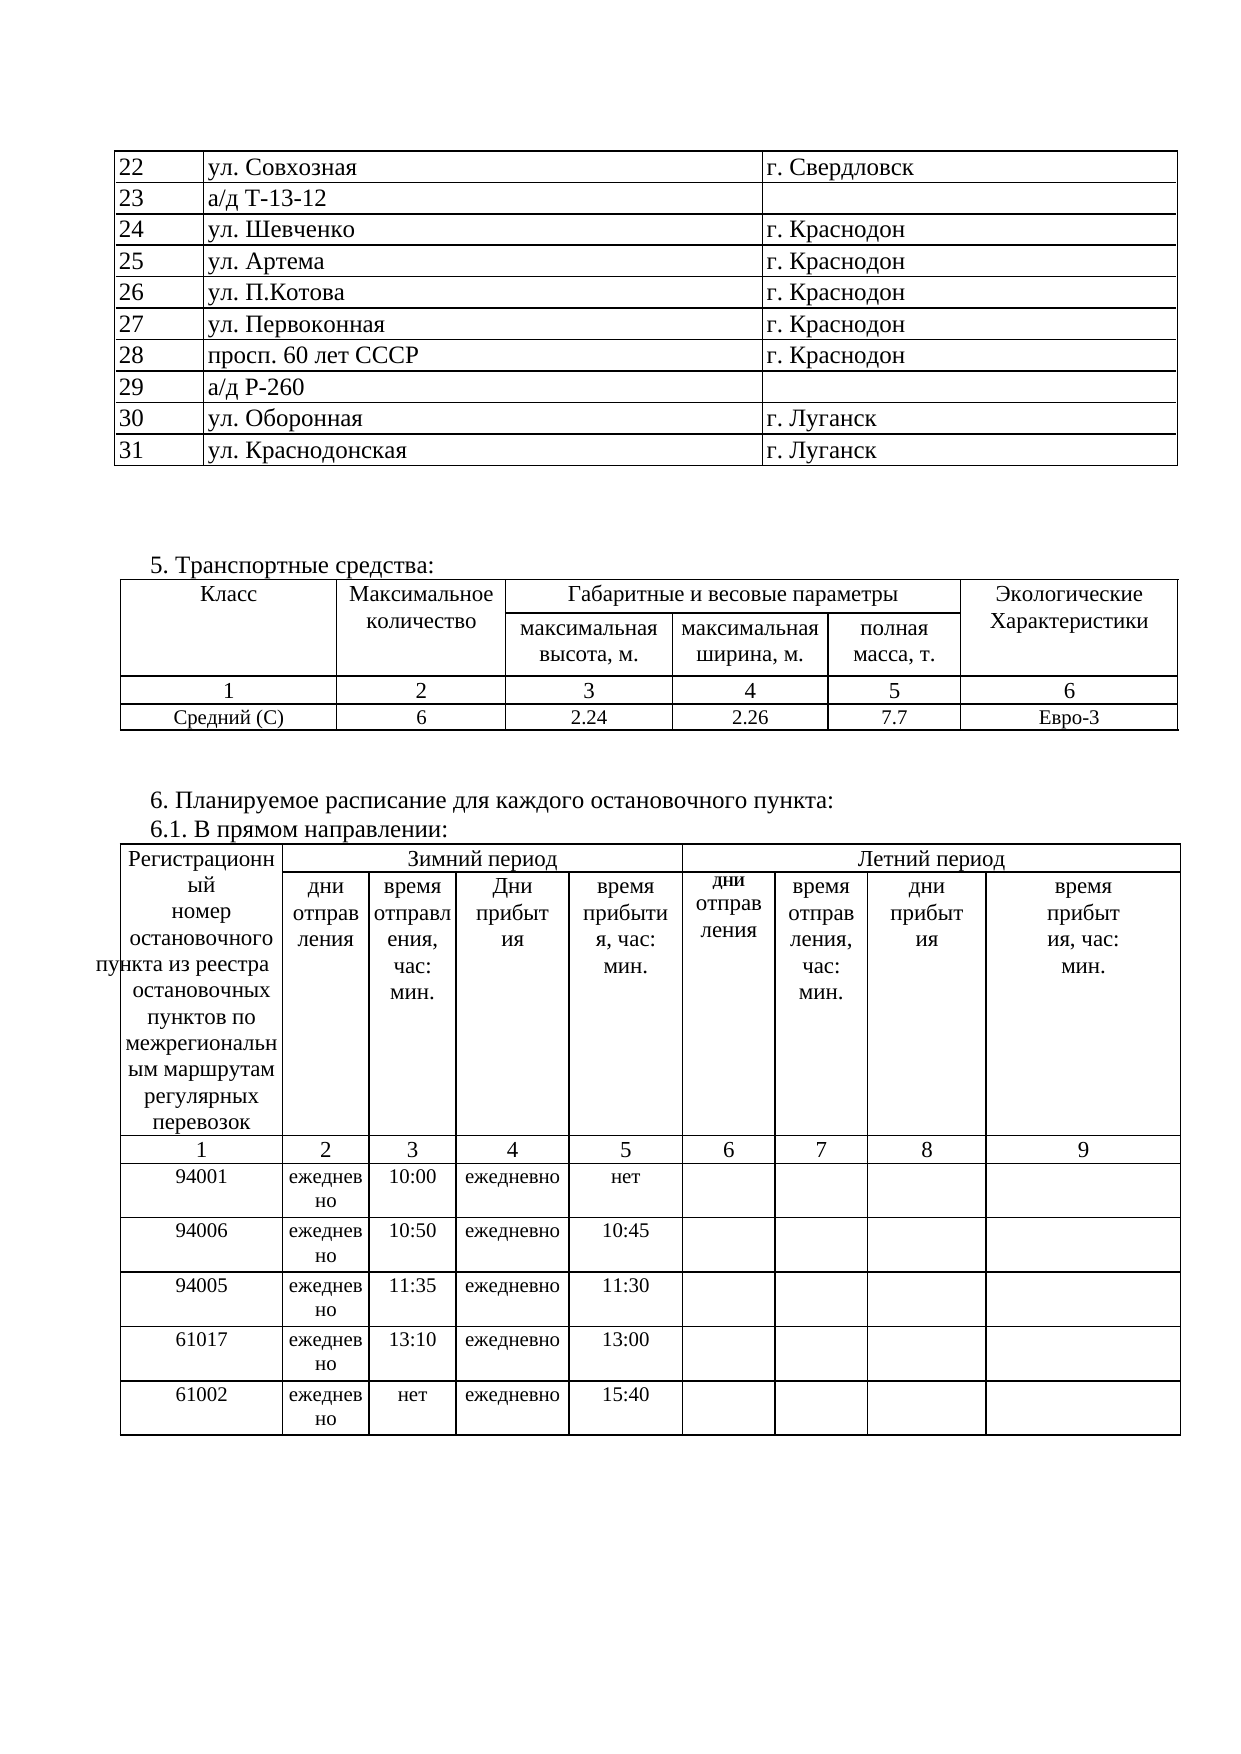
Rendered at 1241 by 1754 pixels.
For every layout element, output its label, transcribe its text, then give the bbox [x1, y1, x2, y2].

table_cell [683, 1327, 774, 1380]
table_cell 6 [337, 705, 505, 729]
table_header Класс [121, 580, 336, 675]
text 5. Транспортные средства: [150, 550, 1090, 579]
table_cell Дни прибыт ия [457, 873, 568, 1134]
table_cell 3 [370, 1136, 455, 1162]
table_cell 2.24 [506, 705, 672, 729]
table_cell а/д Р-260 [204, 372, 762, 402]
table_cell ежедневно [283, 1164, 368, 1217]
table_cell 26 [115, 277, 203, 307]
table_cell 2 [283, 1136, 368, 1162]
table_cell [683, 1218, 774, 1271]
table_cell 13:00 [570, 1327, 682, 1380]
table_cell 8 [868, 1136, 985, 1162]
table_cell [868, 1327, 985, 1380]
table_cell г. Краснодон [763, 213, 1177, 244]
table_cell ежедневно [283, 1273, 368, 1326]
table_cell ежедневно [457, 1327, 568, 1380]
table_cell ежедневно [283, 1327, 368, 1380]
table_cell 61017 [121, 1327, 282, 1380]
table_cell г. Краснодон [763, 244, 1177, 276]
table_cell время прибыти я, час: мин. [570, 873, 682, 1134]
table_cell [776, 1164, 867, 1217]
table_cell [776, 1327, 867, 1380]
table_header Регистрационный номер остановочного пункта из реестра остановочных пунктов по межрегиональным маршрутам регулярных перевозок [121, 845, 282, 1134]
table_cell 61002 [121, 1382, 282, 1434]
table_cell г. Луганск [763, 433, 1177, 464]
table_cell ул. Шевченко [204, 215, 762, 244]
table_cell [987, 1218, 1180, 1271]
table_cell ул. Артема [204, 246, 762, 276]
table_cell г. Краснодон [763, 276, 1177, 307]
table_cell 28 [115, 340, 203, 370]
table_cell [868, 1218, 985, 1271]
table_cell 22 [115, 152, 203, 181]
table_header Летний период [683, 845, 1180, 871]
table_cell 24 [115, 214, 203, 244]
table_cell 11:30 [570, 1273, 682, 1326]
table_cell [776, 1273, 867, 1326]
table_cell просп. 60 лет СССР [204, 340, 762, 370]
table_cell ул. Совхозная [204, 152, 762, 181]
table_cell время отправл ения, час: мин. [370, 873, 455, 1134]
table_cell г. Краснодон [763, 307, 1177, 339]
table_cell 1 [121, 1136, 282, 1162]
table_cell 25 [115, 245, 203, 276]
table_cell г. Краснодон [763, 339, 1177, 370]
table_cell Средний (С) [121, 705, 336, 729]
table_cell [868, 1382, 985, 1434]
table_cell ежедневно [457, 1218, 568, 1271]
table_cell 10:45 [570, 1218, 682, 1271]
table_cell 10:00 [370, 1164, 455, 1217]
table_cell нет [570, 1164, 682, 1217]
table_cell [763, 370, 1177, 402]
table_header Максимальное количество [337, 580, 505, 675]
table_header Габаритные и весовые параметры [506, 580, 960, 612]
table_cell Евро-3 [961, 705, 1177, 729]
table_cell [776, 1218, 867, 1271]
table_cell время прибыт ия, час: мин. [987, 873, 1180, 1134]
text 6.1. В прямом направлении: [150, 814, 1090, 843]
table_header Зимний период [283, 845, 682, 871]
table_cell 5 [829, 677, 960, 703]
table_cell 29 [115, 371, 203, 402]
table_cell время отправ ления, час: мин. [776, 873, 867, 1134]
table_cell ежедневно [457, 1382, 568, 1434]
table_cell [683, 1164, 774, 1217]
table_cell [776, 1382, 867, 1434]
table_cell 30 [115, 403, 203, 433]
table_cell дни отправ ления [283, 873, 368, 1134]
table_cell [683, 1273, 774, 1326]
table_cell 2 [337, 677, 505, 703]
table_cell [763, 181, 1177, 213]
table_cell ежедневно [283, 1382, 368, 1434]
table_cell 9 [987, 1136, 1180, 1162]
table_cell ежедневно [283, 1218, 368, 1271]
table_cell ул. Оборонная [204, 403, 762, 433]
table_cell 3 [506, 677, 672, 703]
table_cell 15:40 [570, 1382, 682, 1434]
table_cell 2.26 [673, 705, 827, 729]
text 6. Планируемое расписание для каждого остановочного пункта: [150, 786, 1090, 814]
table_cell 13:10 [370, 1327, 455, 1380]
table_cell 6 [961, 677, 1177, 703]
table_cell ежедневно [457, 1273, 568, 1326]
table_cell 1 [121, 677, 336, 703]
table_cell 27 [115, 308, 203, 339]
table_cell г. Луганск [763, 402, 1177, 433]
table_cell ежедневно [457, 1164, 568, 1217]
table_cell [987, 1164, 1180, 1217]
table_cell 7.7 [829, 705, 960, 729]
table_cell [683, 1382, 774, 1434]
table_cell максимальная ширина, м. [673, 614, 827, 675]
table_cell [868, 1273, 985, 1326]
table_cell [987, 1327, 1180, 1380]
table_cell [987, 1382, 1180, 1434]
table_header Экологические Характеристики [961, 580, 1177, 675]
table_cell ул. Краснодонская [204, 435, 762, 464]
table_cell г. Свердловск [763, 152, 1177, 181]
table_cell [868, 1164, 985, 1217]
table_cell 94006 [121, 1218, 282, 1271]
table_cell а/д Т-13-12 [204, 183, 762, 213]
table_cell 94001 [121, 1164, 282, 1217]
table_cell 94005 [121, 1273, 282, 1326]
table_cell дни прибыт ия [868, 873, 985, 1134]
table_cell полная масса, т. [829, 614, 960, 675]
table_cell 4 [457, 1136, 568, 1162]
table_cell 10:50 [370, 1218, 455, 1271]
table_cell максимальная высота, м. [506, 614, 672, 675]
table_cell 23 [115, 183, 203, 213]
table_cell 6 [683, 1136, 774, 1162]
table_cell 4 [673, 677, 827, 703]
table_cell 31 [115, 434, 203, 464]
table_cell ДНИ отправ ления [683, 873, 774, 1134]
table_cell ул. Первоконная [204, 309, 762, 339]
table_cell [987, 1273, 1180, 1326]
table_cell 7 [776, 1136, 867, 1162]
table_cell нет [370, 1382, 455, 1434]
table_cell 11:35 [370, 1273, 455, 1326]
table_cell ул. П.Котова [204, 277, 762, 307]
table_cell 5 [570, 1136, 682, 1162]
